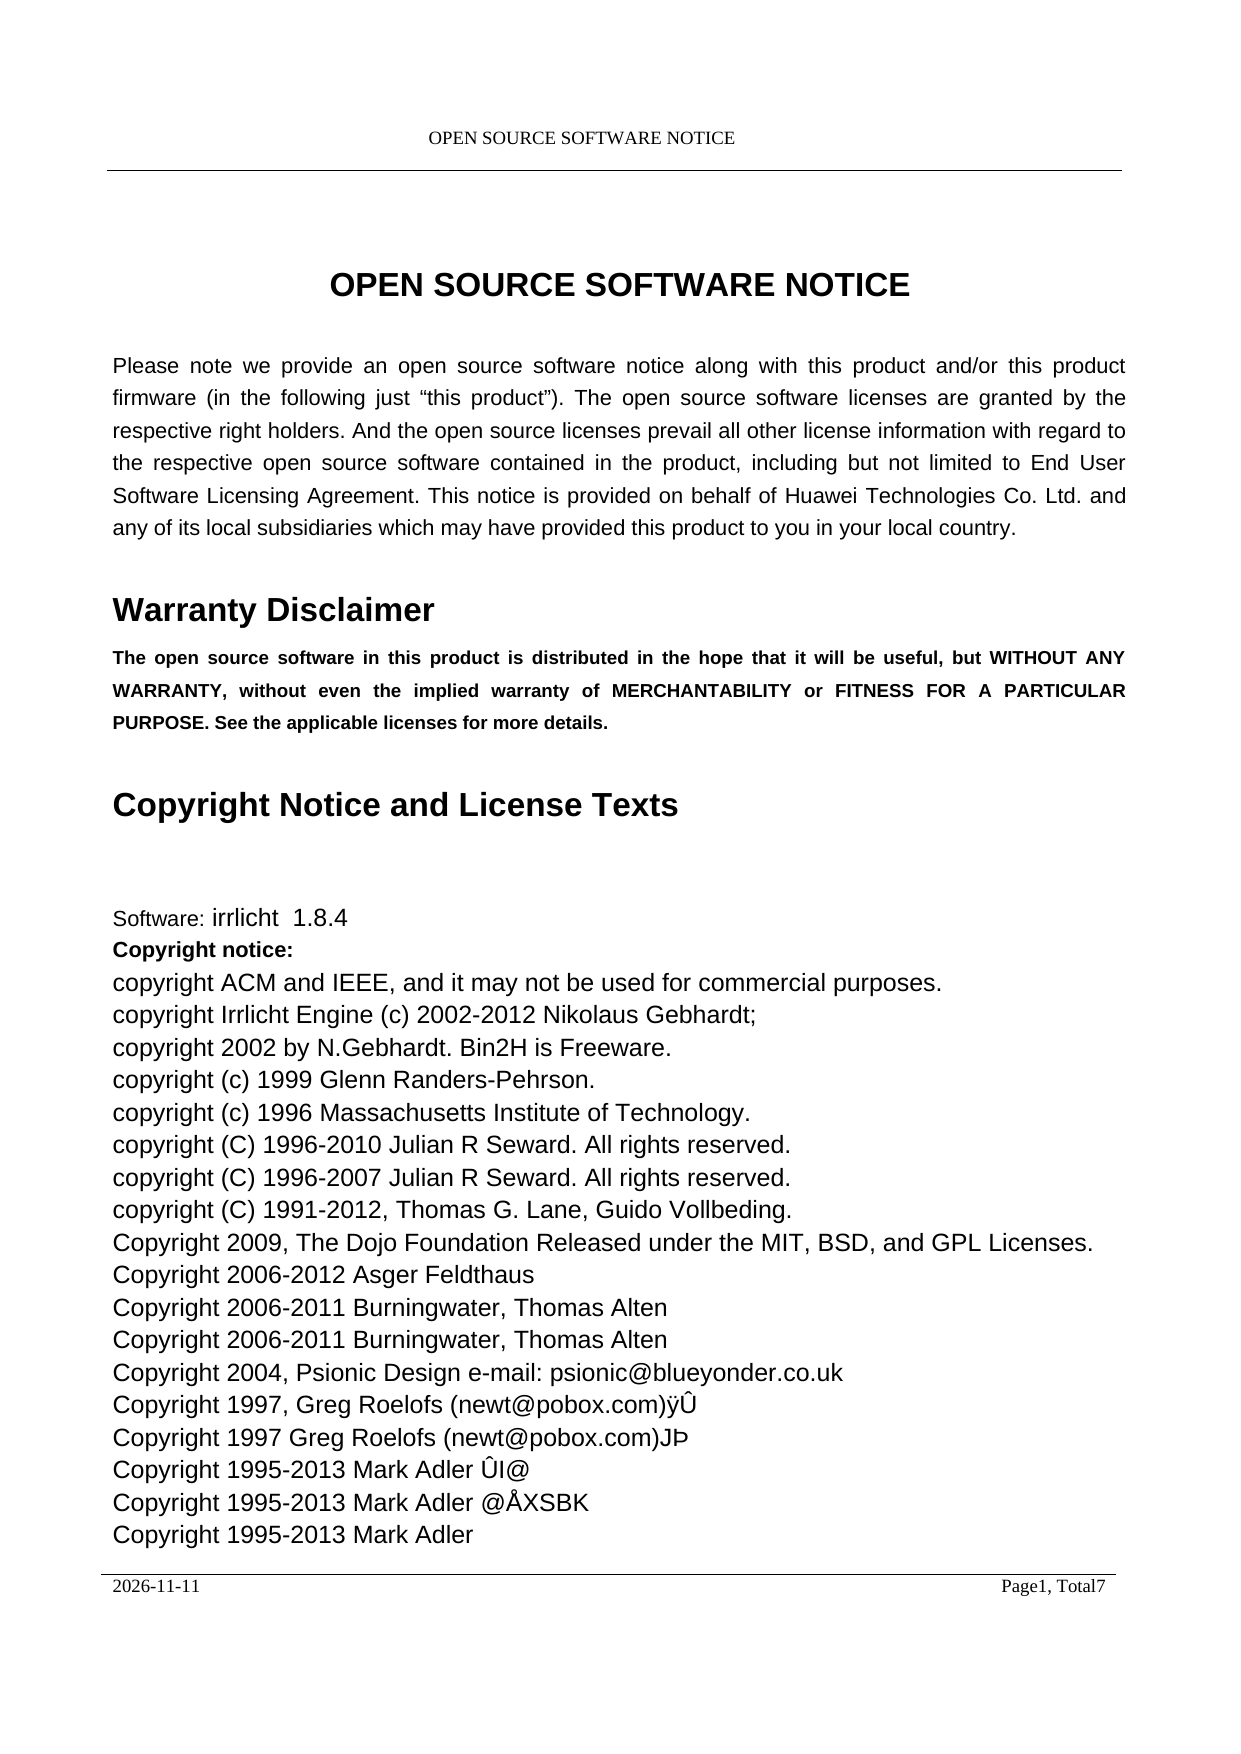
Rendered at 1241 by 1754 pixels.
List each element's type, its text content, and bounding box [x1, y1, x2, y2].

text Copyright notice: [112, 933, 1128, 966]
text copyright 2002 by N.Gebhardt. Bin2H is Freeware. [112, 1031, 1128, 1063]
text Warranty Disclaimer [112, 576, 1128, 641]
text Copyright 1997 Greg Roelofs (newt@pobox.com)JÞ [112, 1421, 1128, 1453]
text The open source software in this product is distributed in the hope that it will be useful, but WITHOUT ANY WARRANTY, without even the implied warranty of MERCHANTABILITY or FITNESS FOR A PARTICULAR PURPOSE. See the applicable licenses for more details. [112, 641, 1128, 739]
text copyright (c) 1996 Massachusetts Institute of Technology. [112, 1096, 1128, 1128]
text Software: irrlicht 1.8.4 [112, 901, 1128, 933]
text Copyright Notice and License Texts [112, 771, 1128, 836]
text Please note we provide an open source software notice along with this product and/or this product firmware (in the following just “this product”). The open source software licenses are granted by the respective right holders. And the open source licenses prevail all other license information with regard to the respective open source software contained in the product, including but not limited to End User Software Licensing Agreement. This notice is provided on behalf of Huawei Technologies Co. Ltd. and any of its local subsidiaries which may have provided this product to you in your local country. [112, 349, 1128, 544]
text Copyright 1997, Greg Roelofs (newt@pobox.com)ÿÛ [112, 1388, 1128, 1421]
text Copyright 2009, The Dojo Foundation Released under the MIT, BSD, and GPL Licenses. Copyright 2006-2012 Asger Feldthaus [112, 1226, 1128, 1291]
text copyright ACM and IEEE, and it may not be used for commercial purposes. [112, 966, 1128, 998]
text copyright (c) 1999 Glenn Randers-Pehrson. [112, 1063, 1128, 1096]
text Copyright 2006-2011 Burningwater, Thomas Alten [112, 1323, 1128, 1356]
text copyright (C) 1991-2012, Thomas G. Lane, Guido Vollbeding. [112, 1193, 1128, 1226]
text copyright (C) 1996-2010 Julian R Seward. All rights reserved. [112, 1128, 1128, 1161]
text Copyright 1995-2013 Mark Adler [112, 1518, 1128, 1551]
text copyright Irrlicht Engine (c) 2002-2012 Nikolaus Gebhardt; [112, 998, 1128, 1031]
text Copyright 1995-2013 Mark Adler @ÅXSBK [112, 1486, 1128, 1518]
text Copyright 2006-2011 Burningwater, Thomas Alten [112, 1291, 1128, 1323]
text Copyright 1995-2013 Mark Adler ÛI@ [112, 1453, 1128, 1486]
text Copyright 2004, Psionic Design e-mail: psionic@blueyonder.co.uk [112, 1356, 1128, 1388]
text OPEN SOURCE SOFTWARE NOTICE [112, 251, 1128, 316]
text copyright (C) 1996-2007 Julian R Seward. All rights reserved. [112, 1161, 1128, 1193]
